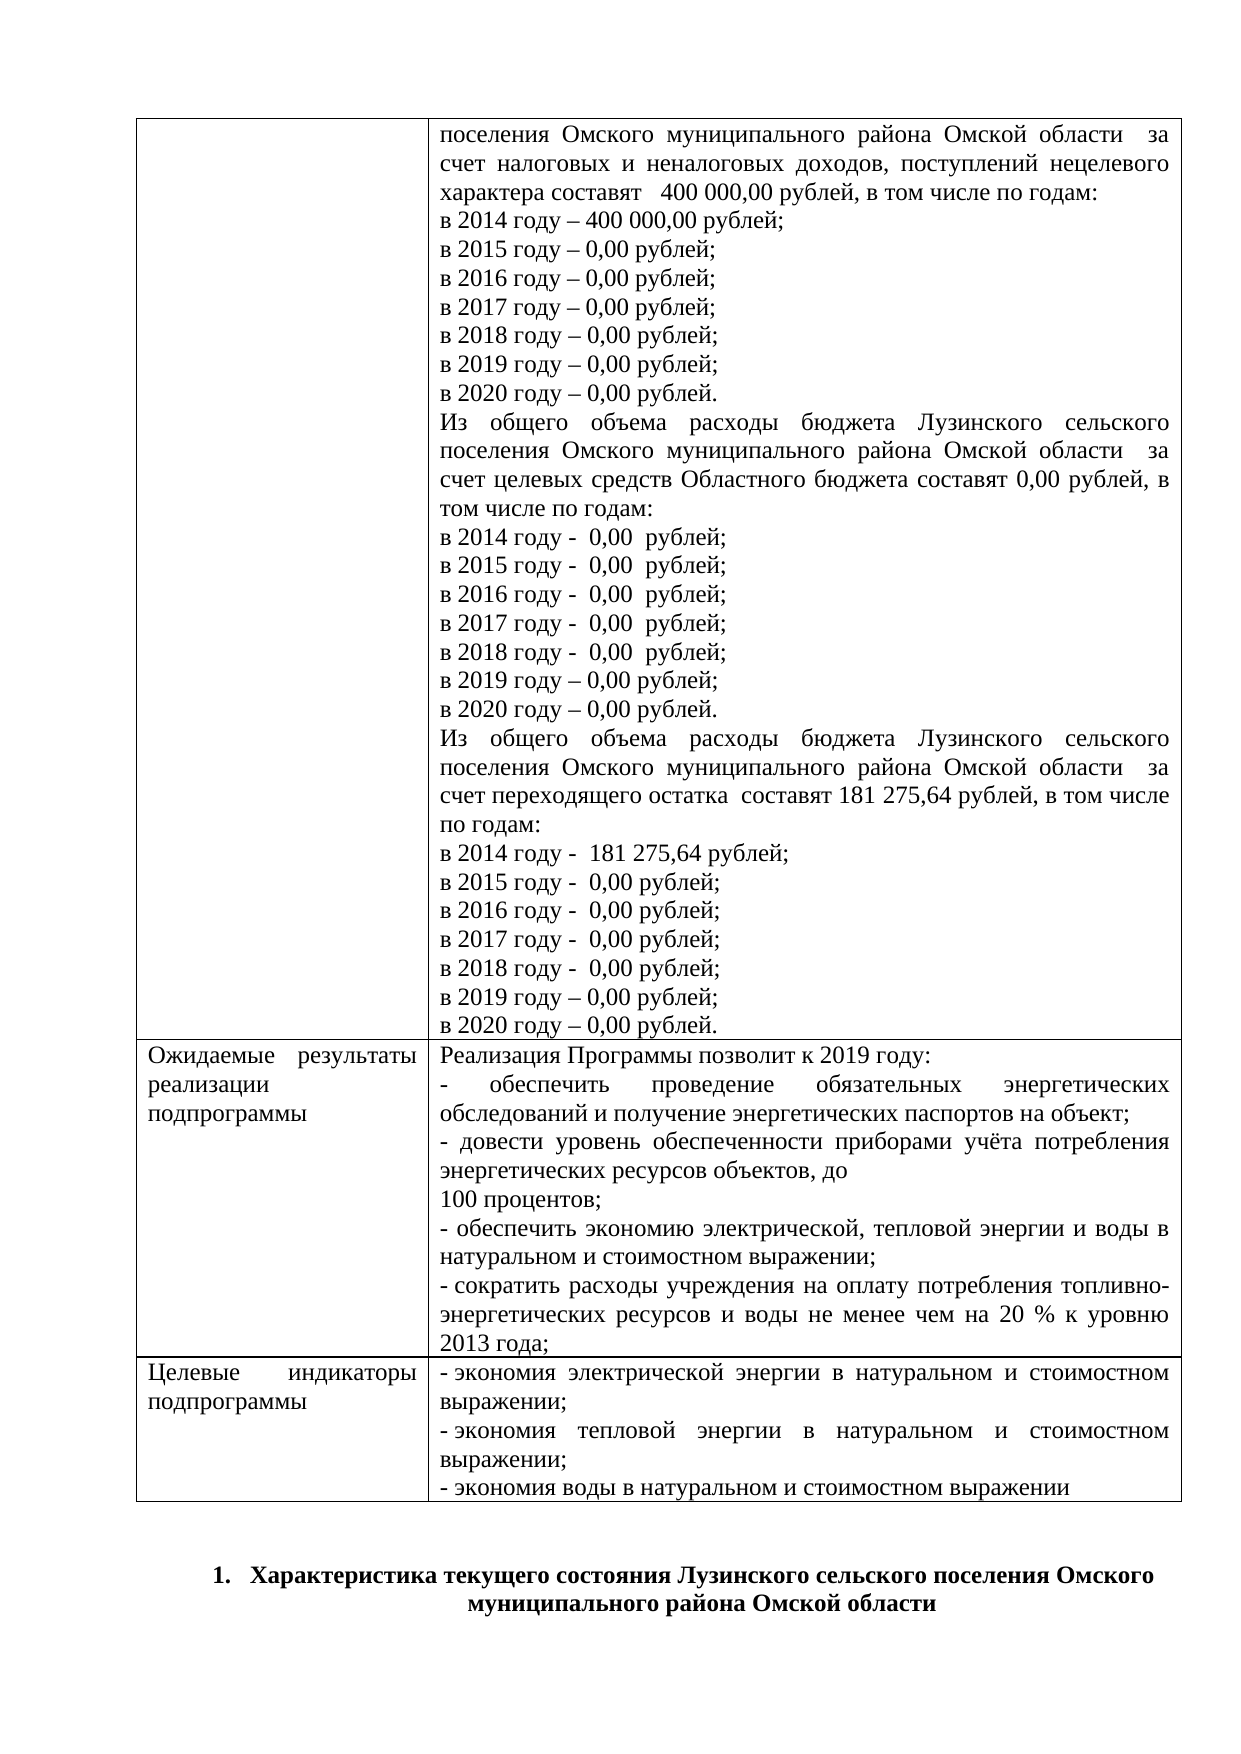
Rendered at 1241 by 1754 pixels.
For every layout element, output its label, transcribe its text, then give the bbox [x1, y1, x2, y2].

list Характеристика текущего состояния Лузинского сельского поселения Омского муниципального района Омской области [185, 1560, 1181, 1617]
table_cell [137, 119, 428, 1039]
table_cell Ожидаемые результаты реализации подпрограммы [137, 1040, 428, 1356]
table_cell Реализация Программы позволит к 2019 году: - обеспечить проведение обязательных энергетических обследований и получение энергетических паспортов на объект; - довести уровень обеспеченности приборами учёта потребления энергетических ресурсов объектов, до 100 процентов; - обеспечить экономию электрической, тепловой энергии и воды в натуральном и стоимостном выражении; - сократить расходы учреждения на оплату потребления топливно-энергетических ресурсов и воды не менее чем на 20 % к уровню 2013 года; [429, 1040, 1181, 1356]
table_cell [429, 119, 1181, 1039]
table_cell Целевые индикаторы подпрограммы [137, 1358, 428, 1501]
table_cell - экономия электрической энергии в натуральном и стоимостном выражении; - экономия тепловой энергии в натуральном и стоимостном выражении; - экономия воды в натуральном и стоимостном выражении [429, 1358, 1181, 1501]
